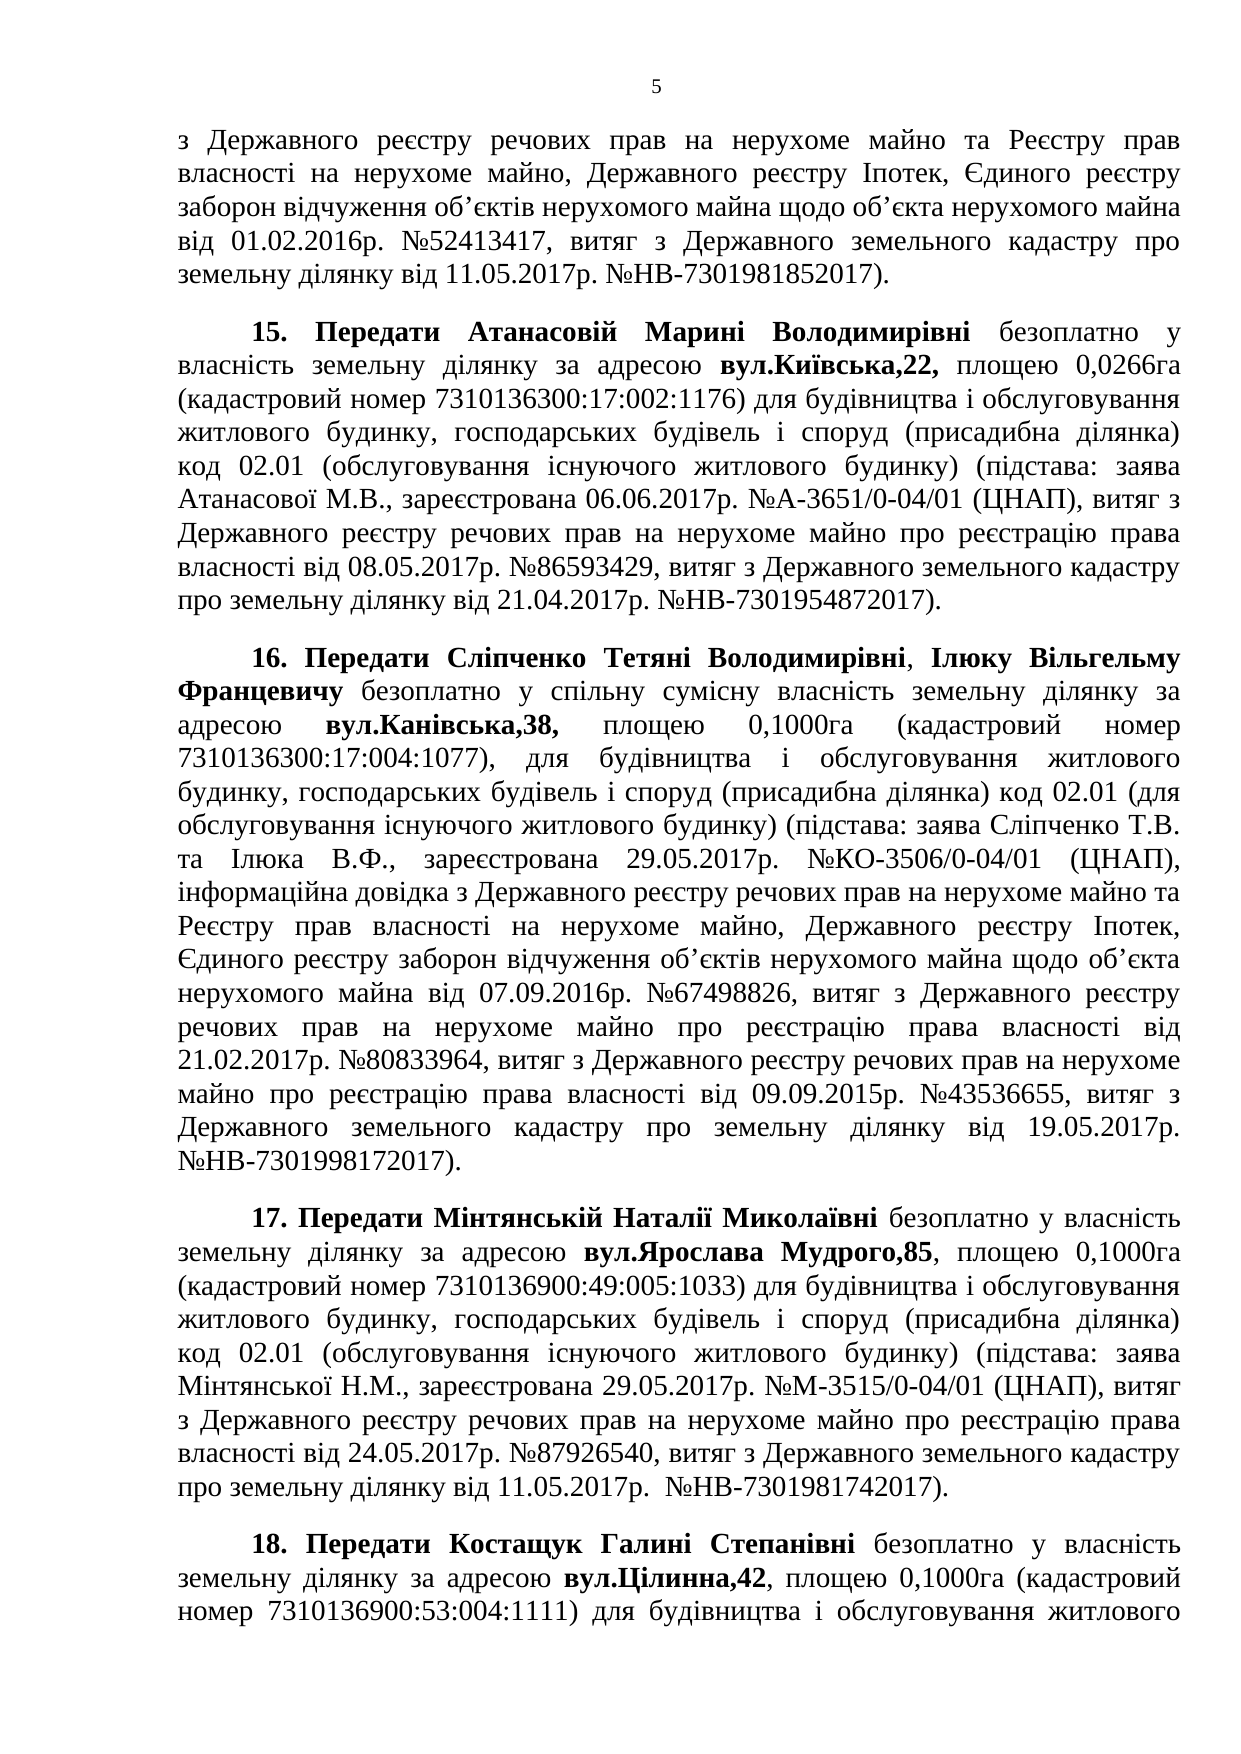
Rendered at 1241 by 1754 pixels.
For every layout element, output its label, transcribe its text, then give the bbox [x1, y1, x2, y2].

text 15. Передати Атанасовій Марині Володимирівні безоплатно у власність земельну ділянку за адресою вул.Київська,22, площею 0,0266га (кадастровий номер 7310136300:17:002:1176) для будівництва і обслуговування житлового будинку, господарських будівель і споруд (присадибна ділянка) код 02.01 (обслуговування існуючого житлового будинку) (підстава: заява Атанасової М.В., зареєстрована 06.06.2017р. №А-3651/0-04/01 (ЦНАП), витяг з Державного реєстру речових прав на нерухоме майно про реєстрацію права власності від 08.05.2017р. №86593429, витяг з Державного земельного кадастру про земельну ділянку від 21.04.2017р. №НВ-7301954872017). [177, 314, 1181, 616]
text 16. Передати Сліпченко Тетяні Володимирівні, Ілюку Вільгельму Францевичу безоплатно у спільну сумісну власність земельну ділянку за адресою вул.Канівська,38, площею 0,1000га (кадастровий номер 7310136300:17:004:1077), для будівництва і обслуговування житлового будинку, господарських будівель і споруд (присадибна ділянка) код 02.01 (для обслуговування існуючого житлового будинку) (підстава: заява Сліпченко Т.В. та Ілюка В.Ф., зареєстрована 29.05.2017р. №КО-3506/0-04/01 (ЦНАП), інформаційна довідка з Державного реєстру речових прав на нерухоме майно та Реєстру прав власності на нерухоме майно, Державного реєстру Іпотек, Єдиного реєстру заборон відчуження об’єктів нерухомого майна щодо об’єкта нерухомого майна від 07.09.2016р. №67498826, витяг з Державного реєстру речових прав на нерухоме майно про реєстрацію права власності від 21.02.2017р. №80833964, витяг з Державного реєстру речових прав на нерухоме майно про реєстрацію права власності від 09.09.2015р. №43536655, витяг з Державного земельного кадастру про земельну ділянку від 19.05.2017р. №НВ-7301998172017). [177, 640, 1181, 1176]
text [177, 1526, 1181, 1627]
text 17. Передати Мінтянській Наталії Миколаївні безоплатно у власність земельну ділянку за адресою вул.Ярослава Мудрого,85, площею 0,1000га (кадастровий номер 7310136900:49:005:1033) для будівництва і обслуговування житлового будинку, господарських будівель і споруд (присадибна ділянка) код 02.01 (обслуговування існуючого житлового будинку) (підстава: заява Мінтянської Н.М., зареєстрована 29.05.2017р. №М-3515/0-04/01 (ЦНАП), витяг з Державного реєстру речових прав на нерухоме майно про реєстрацію права власності від 24.05.2017р. №87926540, витяг з Державного земельного кадастру про земельну ділянку від 11.05.2017р. №НВ-7301981742017). [177, 1201, 1181, 1502]
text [177, 98, 1181, 290]
